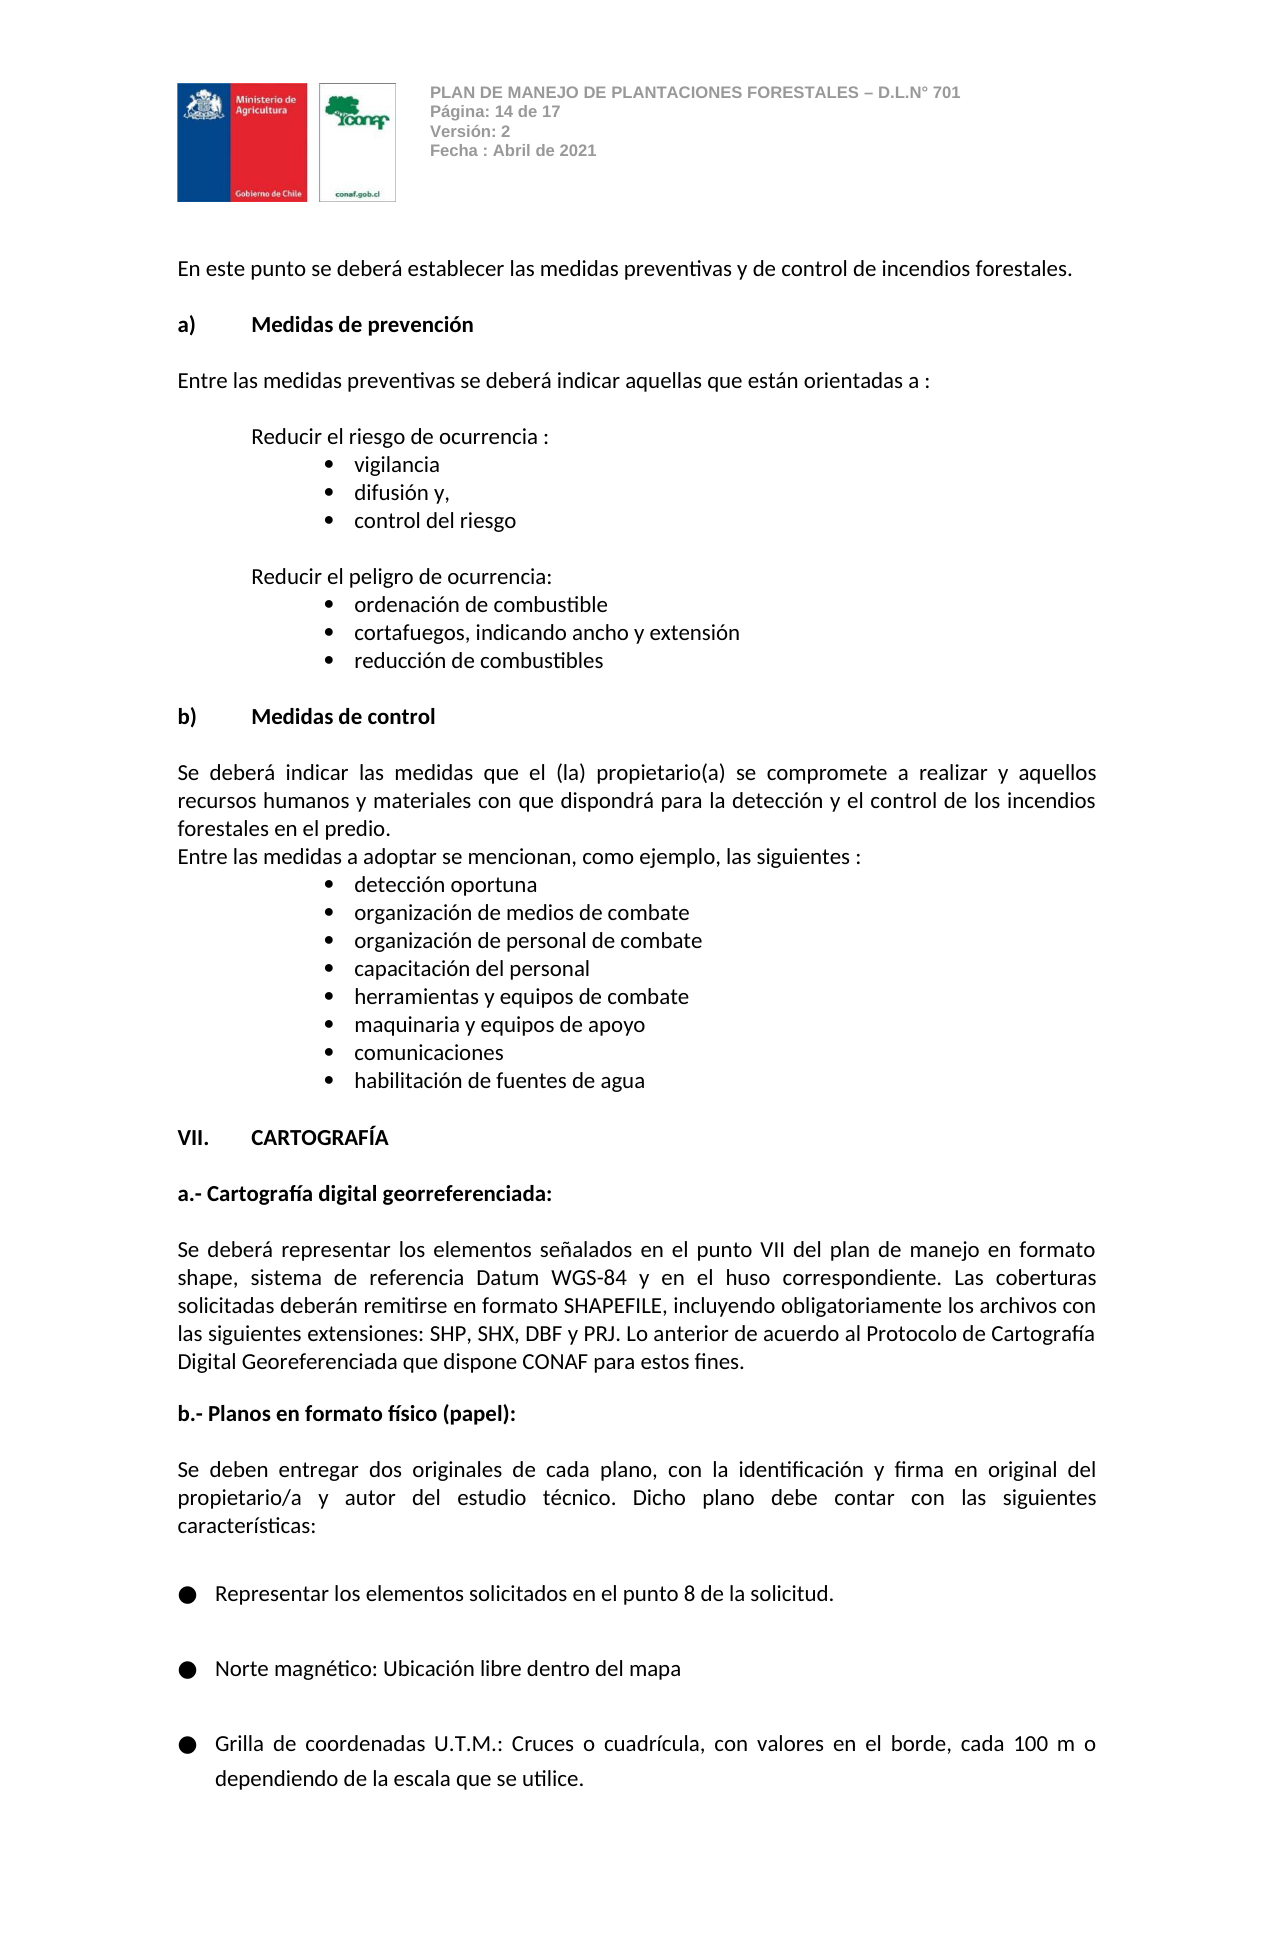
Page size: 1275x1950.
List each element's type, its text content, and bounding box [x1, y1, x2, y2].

text Se deberá representar los elementos señalados en el punto VII del plan de manejo en formato shape, sistema de referencia Datum WGS-84 y en el huso correspondiente. Las coberturas solicitadas deberán remitirse en formato SHAPEFILE, incluyendo obligatoriamente los archivos con las siguientes extensiones: SHP, SHX, DBF y PRJ. Lo anterior de acuerdo al Protocolo de Cartografía Digital Georeferenciada que dispone CONAF para estos fines. [177, 1235, 1098, 1375]
list Norte magnético: Ubicación libre dentro del mapa [177, 1642, 1098, 1689]
list habilitación de fuentes de agua [325, 1067, 1098, 1094]
text b) Medidas de control [177, 702, 1098, 730]
list vigilancia [325, 450, 1098, 478]
text Reducir el riesgo de ocurrencia : [177, 422, 1098, 450]
list organización de medios de combate [325, 898, 1098, 926]
text VII. CARTOGRAFÍA [177, 1123, 1098, 1151]
list cortafuegos, indicando ancho y extensión [325, 618, 1098, 646]
picture [177, 83, 396, 202]
list ordenación de combustible [325, 590, 1098, 618]
list detección oportuna [325, 870, 1098, 898]
text b.- Planos en formato físico (papel): [177, 1399, 1098, 1427]
list difusión y, [325, 478, 1098, 506]
text a.- Cartografía digital georreferenciada: [177, 1179, 1098, 1207]
list Grilla de coordenadas U.T.M.: Cruces o cuadrícula, con valores en el borde, cada 100 m o dependiendo de la escala que se utilice. [177, 1717, 1098, 1792]
list comunicaciones [325, 1038, 1098, 1067]
text Reducir el peligro de ocurrencia: [177, 562, 1098, 590]
list capacitación del personal [325, 954, 1098, 982]
text a) Medidas de prevención [177, 310, 1098, 338]
text Se deben entregar dos originales de cada plano, con la identificación y firma en original del propietario/a y autor del estudio técnico. Dicho plano debe contar con las siguientes características: [177, 1455, 1098, 1539]
list organización de personal de combate [325, 926, 1098, 954]
text En este punto se deberá establecer las medidas preventivas y de control de incendios forestales. [177, 254, 1098, 282]
text Entre las medidas a adoptar se mencionan, como ejemplo, las siguientes : [177, 842, 1098, 870]
list control del riesgo [325, 506, 1098, 534]
text Se deberá indicar las medidas que el (la) propietario(a) se compromete a realizar y aquellos recursos humanos y materiales con que dispondrá para la detección y el control de los incendios forestales en el predio. [177, 758, 1098, 842]
list maquinaria y equipos de apoyo [325, 1011, 1098, 1038]
text Entre las medidas preventivas se deberá indicar aquellas que están orientadas a : [177, 366, 1098, 394]
list herramientas y equipos de combate [325, 982, 1098, 1011]
list reducción de combustibles [325, 646, 1098, 674]
list Representar los elementos solicitados en el punto 8 de la solicitud. [177, 1567, 1098, 1614]
